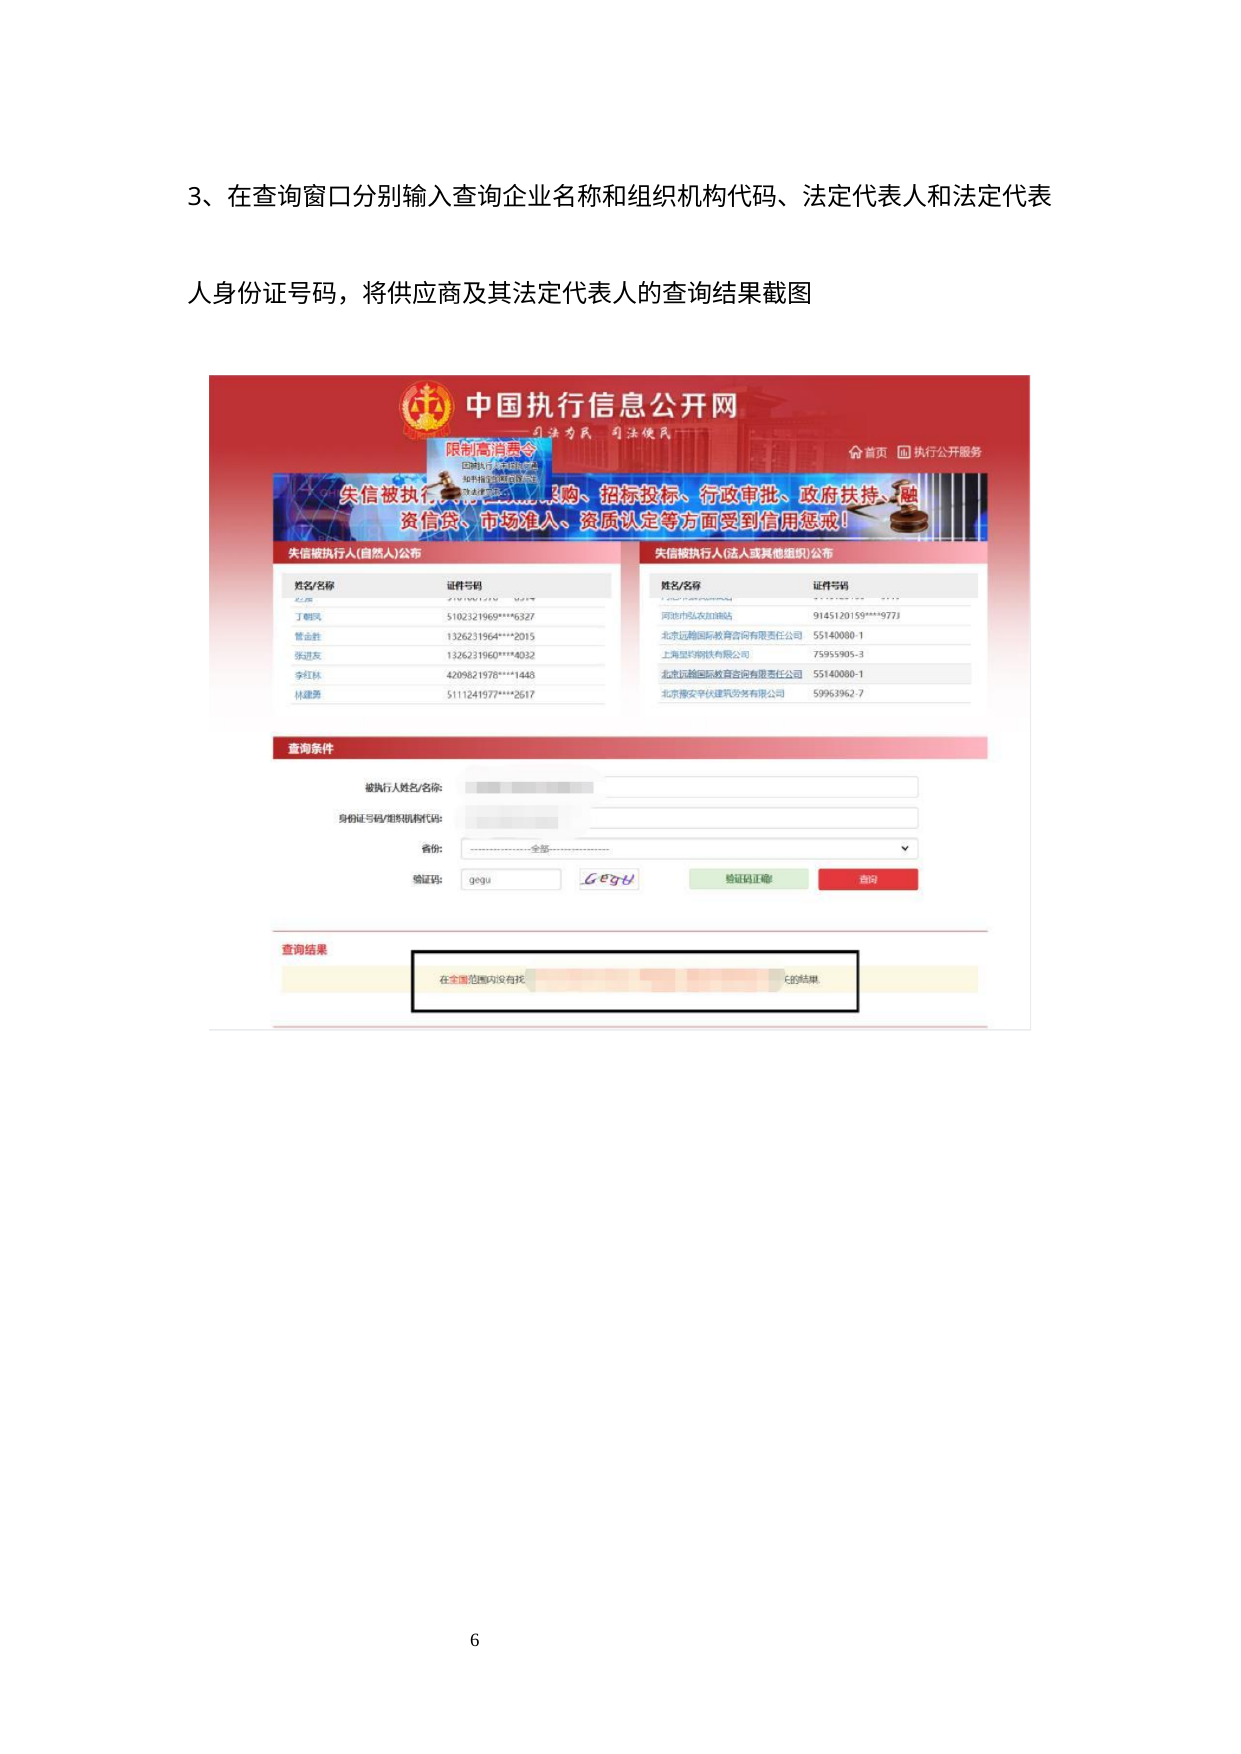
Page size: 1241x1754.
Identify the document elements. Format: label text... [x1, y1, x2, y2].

picture [209, 375, 1032, 1031]
text 3、在查询窗口分别输入查询企业名称和组织机构代码、法定代表人和法定代表人身份证号码，将供应商及其法定代表人的查询结果截图 [187, 162, 1053, 324]
